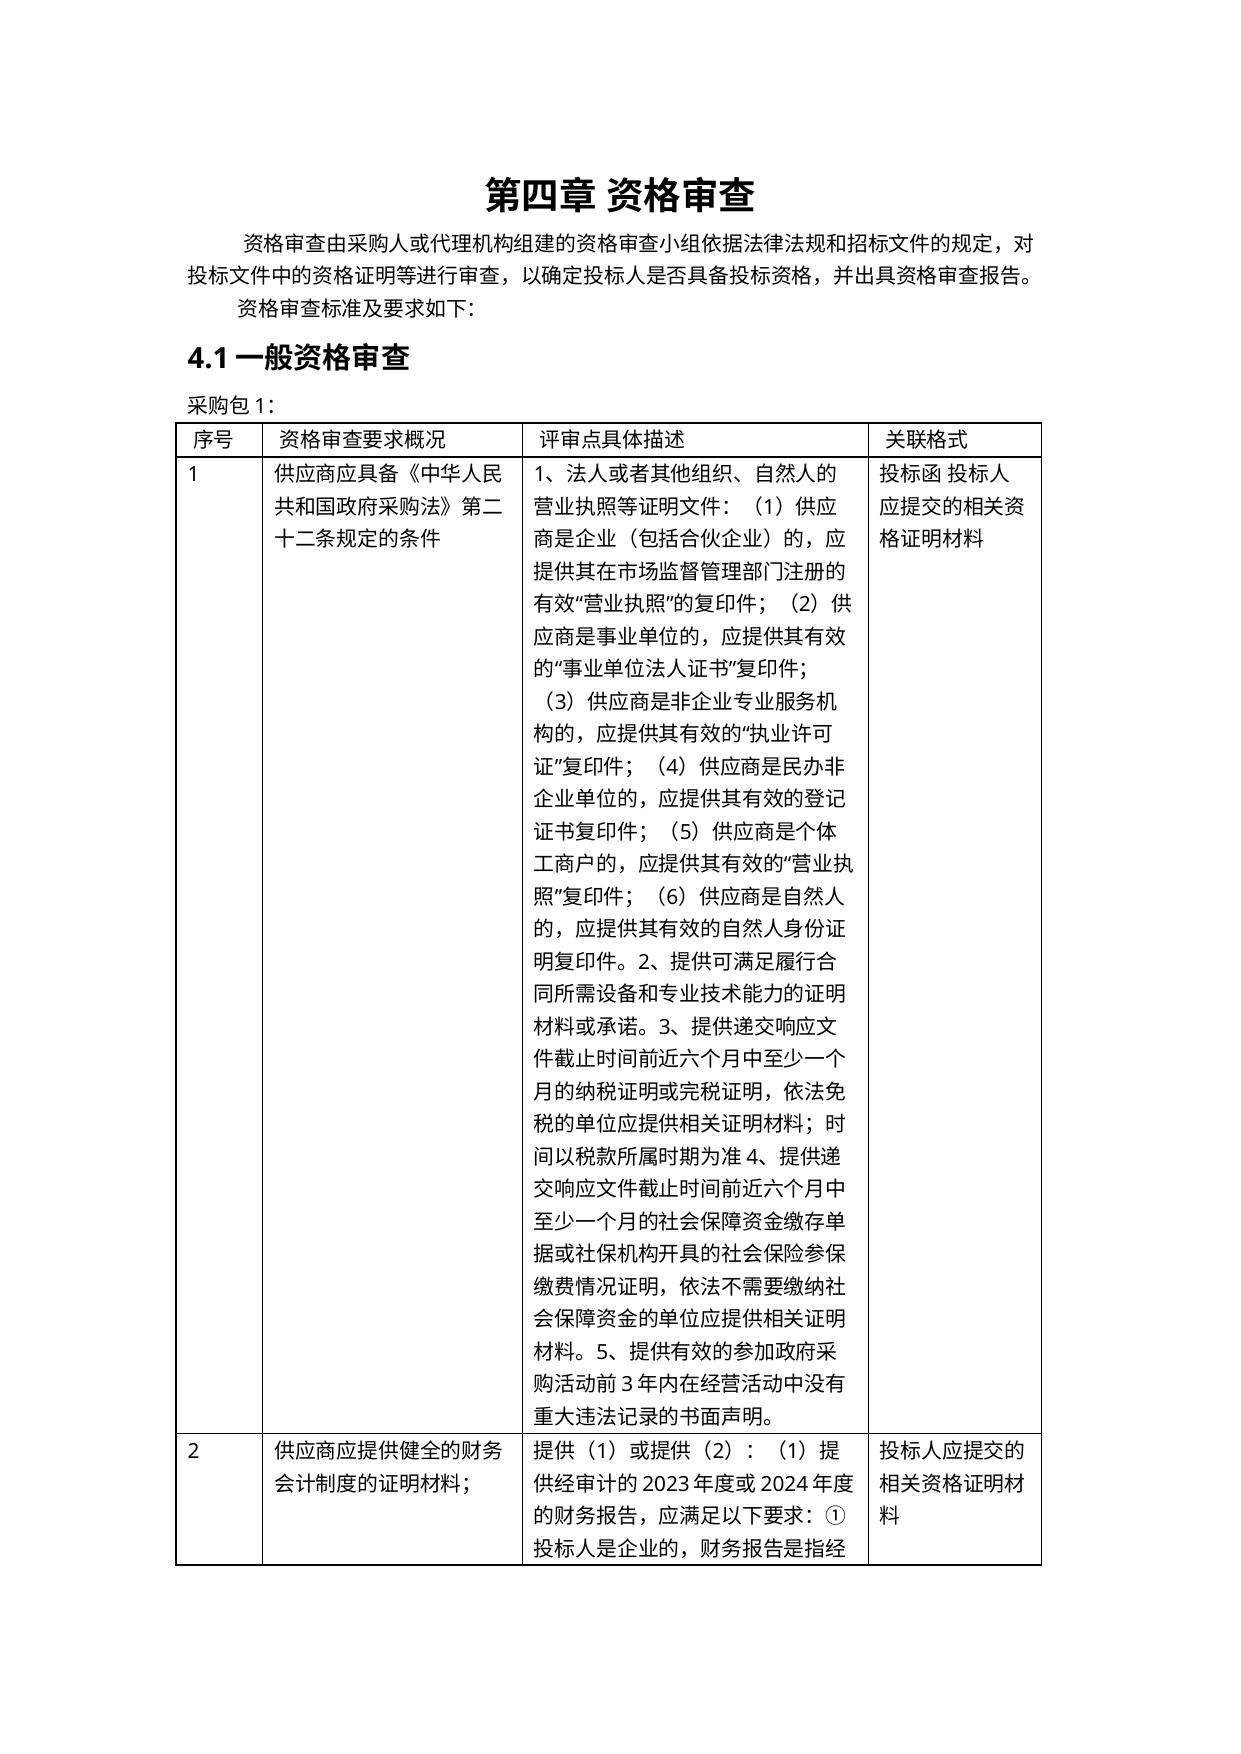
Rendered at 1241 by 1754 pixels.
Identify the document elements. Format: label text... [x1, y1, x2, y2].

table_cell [263, 1434, 522, 1564]
text 4.1一般资格审查 [187, 324, 1053, 389]
table_cell 投标函 投标人应提交的相关资格证明材料 [869, 458, 1041, 1433]
table_cell 1、法人或者其他组织、自然人的营业执照等证明文件：（1）供应商是企业（包括合伙企业）的，应提供其在市场监督管理部门注册的有效“营业执照”的复印件；（2）供应商是事业单位的，应提供其有效的“事业单位法人证书”复印件；（3）供应商是非企业专业服务机构的，应提供其有效的“执业许可证”复印件；（4）供应商是民办非企业单位的，应提供其有效的登记证书复印件；（5）供应商是个体工商户的，应提供其有效的“营业执照”复印件；（6）供应商是自然人的，应提供其有效的自然人身份证明复印件。2、提供可满足履行合同所需设备和专业技术能力的证明材料或承诺。3、提供递交响应文件截止时间前近六个月中至少一个月的纳税证明或完税证明，依法免税的单位应提供相关证明材料；时间以税款所属时期为准4、提供递交响应文件截止时间前近六个月中至少一个月的社会保障资金缴存单据或社保机构开具的社会保险参保缴费情况证明，依法不需要缴纳社会保障资金的单位应提供相关证明材料。5、提供有效的参加政府采购活动前3年内在经营活动中没有重大违法记录的书面声明。 [523, 458, 868, 1433]
table_header 评审点具体描述 [523, 424, 868, 456]
text 资格审查由采购人或代理机构组建的资格审查小组依据法律法规和招标文件的规定，对投标文件中的资格证明等进行审查，以确定投标人是否具备投标资格，并出具资格审查报告。 [187, 227, 1053, 292]
table_cell 投标人应提交的相关资格证明材料 [869, 1434, 1041, 1564]
text 采购包1： [187, 389, 1053, 422]
table_header 资格审查要求概况 [263, 424, 522, 456]
text 资格审查标准及要求如下： [187, 292, 1053, 324]
table_header 序号 [177, 424, 262, 456]
text 第四章 资格审查 [187, 162, 1053, 227]
table_cell 2 [177, 1434, 262, 1564]
table_header 关联格式 [869, 424, 1041, 456]
table_cell 供应商应具备《中华人民共和国政府采购法》第二十二条规定的条件 [263, 458, 522, 1433]
table_cell 1 [177, 458, 262, 1433]
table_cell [523, 1434, 868, 1564]
